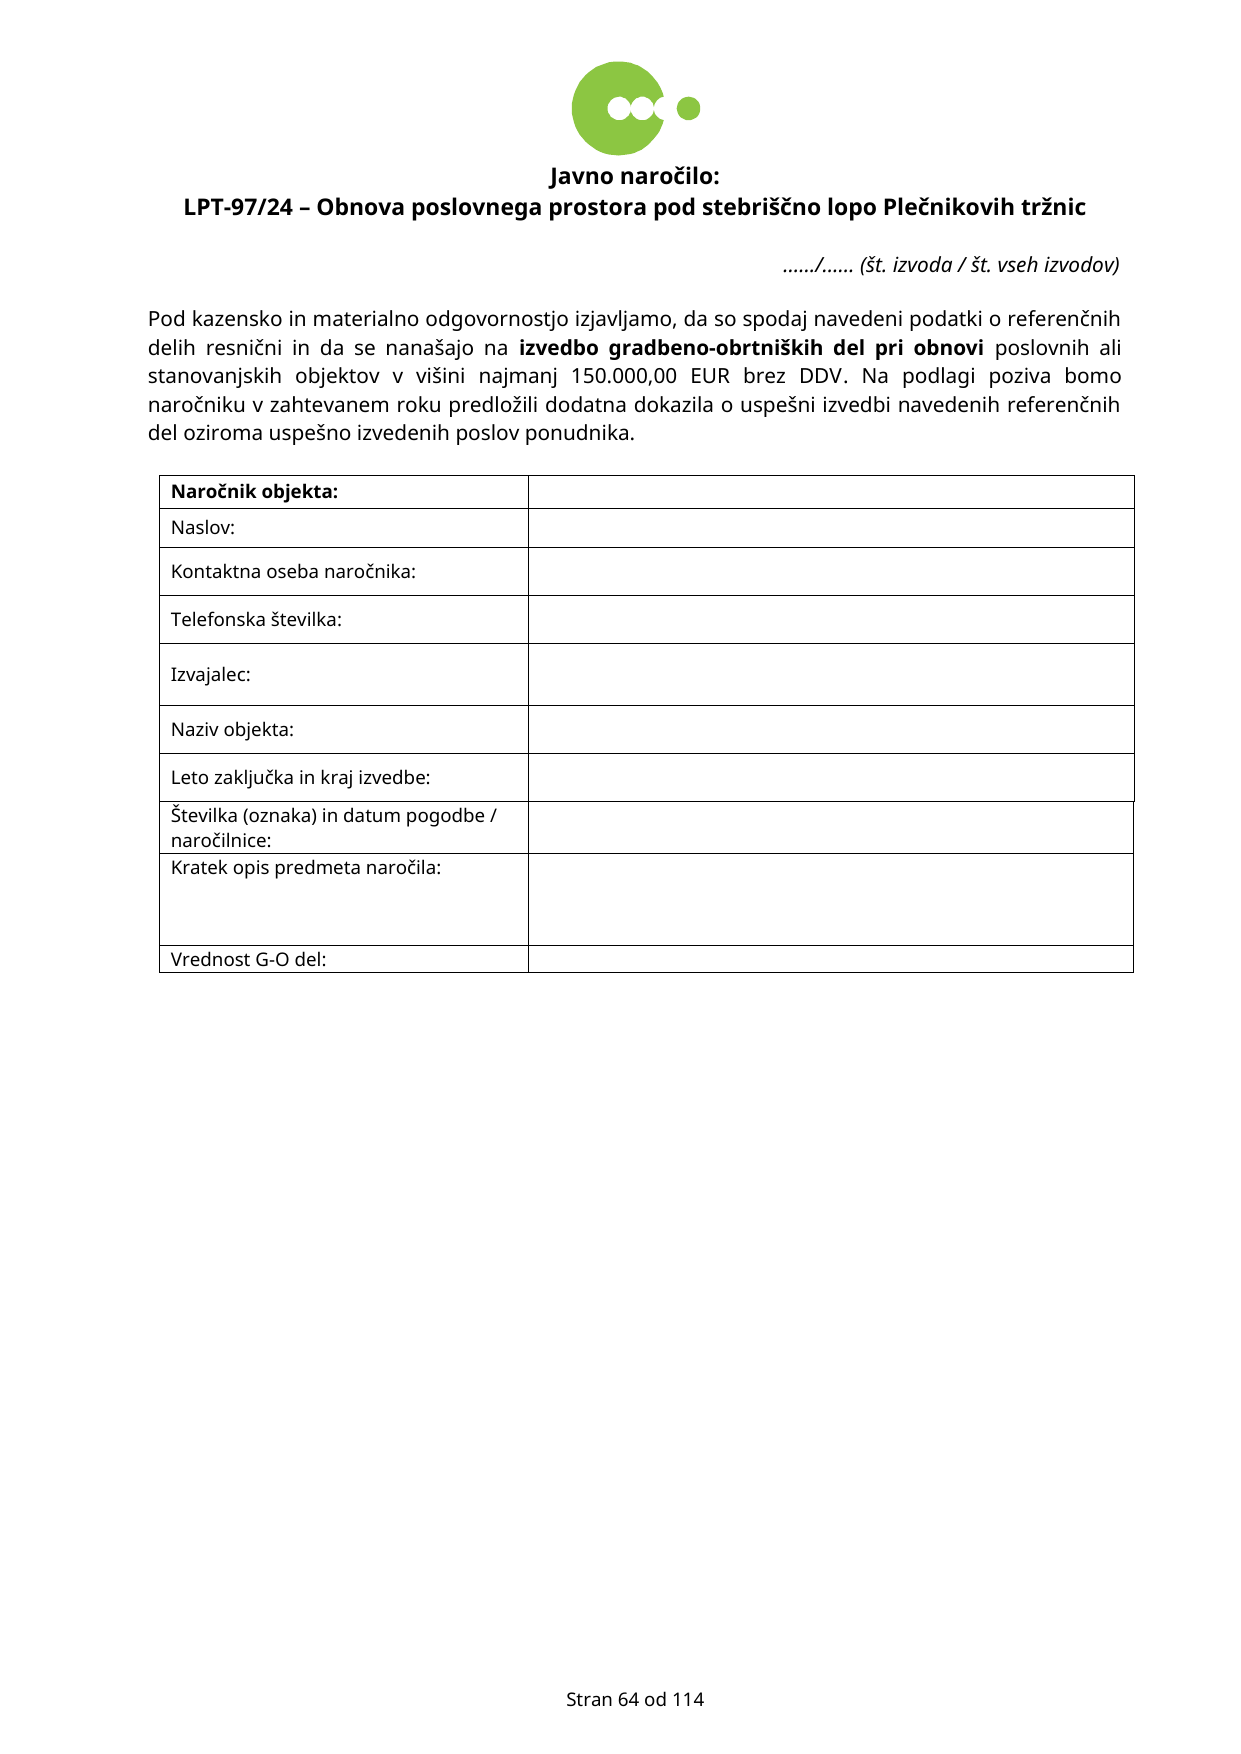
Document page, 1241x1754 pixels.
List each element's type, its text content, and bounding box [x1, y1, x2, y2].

table_cell [529, 706, 1134, 753]
table_cell [529, 854, 1133, 945]
table_cell [529, 754, 1134, 801]
table_cell Naslov: [160, 509, 528, 547]
text Pod kazensko in materialno odgovornostjo izjavljamo, da so spodaj navedeni podatki o referenčnih delih resnični in da se nanašajo na izvedbo gradbeno-obrtniških del pri obnovi poslovnih ali stanovanjskih objektov v višini najmanj 150.000,00 EUR brez DDV. Na podlagi poziva bomo naročniku v zahtevanem roku predložili dodatna dokazila o uspešni izvedbi navedenih referenčnih del oziroma uspešno izvedenih poslov ponudnika. [148, 304, 1122, 447]
table_cell Vrednost G-O del: [160, 946, 528, 972]
table_cell [529, 548, 1134, 594]
table_cell Telefonska številka: [160, 596, 528, 643]
table_cell Izvajalec: [160, 644, 528, 705]
table_cell [529, 596, 1134, 643]
table_cell [529, 802, 1133, 853]
table_cell [529, 946, 1133, 972]
table_cell [529, 509, 1134, 547]
table_cell Številka (oznaka) in datum pogodbe / naročilnice: [160, 802, 528, 853]
text LPT-97/24 – Obnova poslovnega prostora pod stebriščno lopo Plečnikovih tržnic [148, 191, 1122, 222]
text Javno naročilo: [148, 160, 1122, 191]
table_cell Kontaktna oseba naročnika: [160, 548, 528, 594]
text ……/…… (št. izvoda / št. vseh izvodov) [148, 251, 1122, 279]
table_cell Kratek opis predmeta naročila: [160, 854, 528, 945]
table_header [529, 476, 1134, 507]
table_cell Leto zaključka in kraj izvedbe: [160, 754, 528, 801]
table_cell Naziv objekta: [160, 706, 528, 753]
table_header Naročnik objekta: [160, 476, 528, 507]
table_cell [529, 644, 1134, 705]
